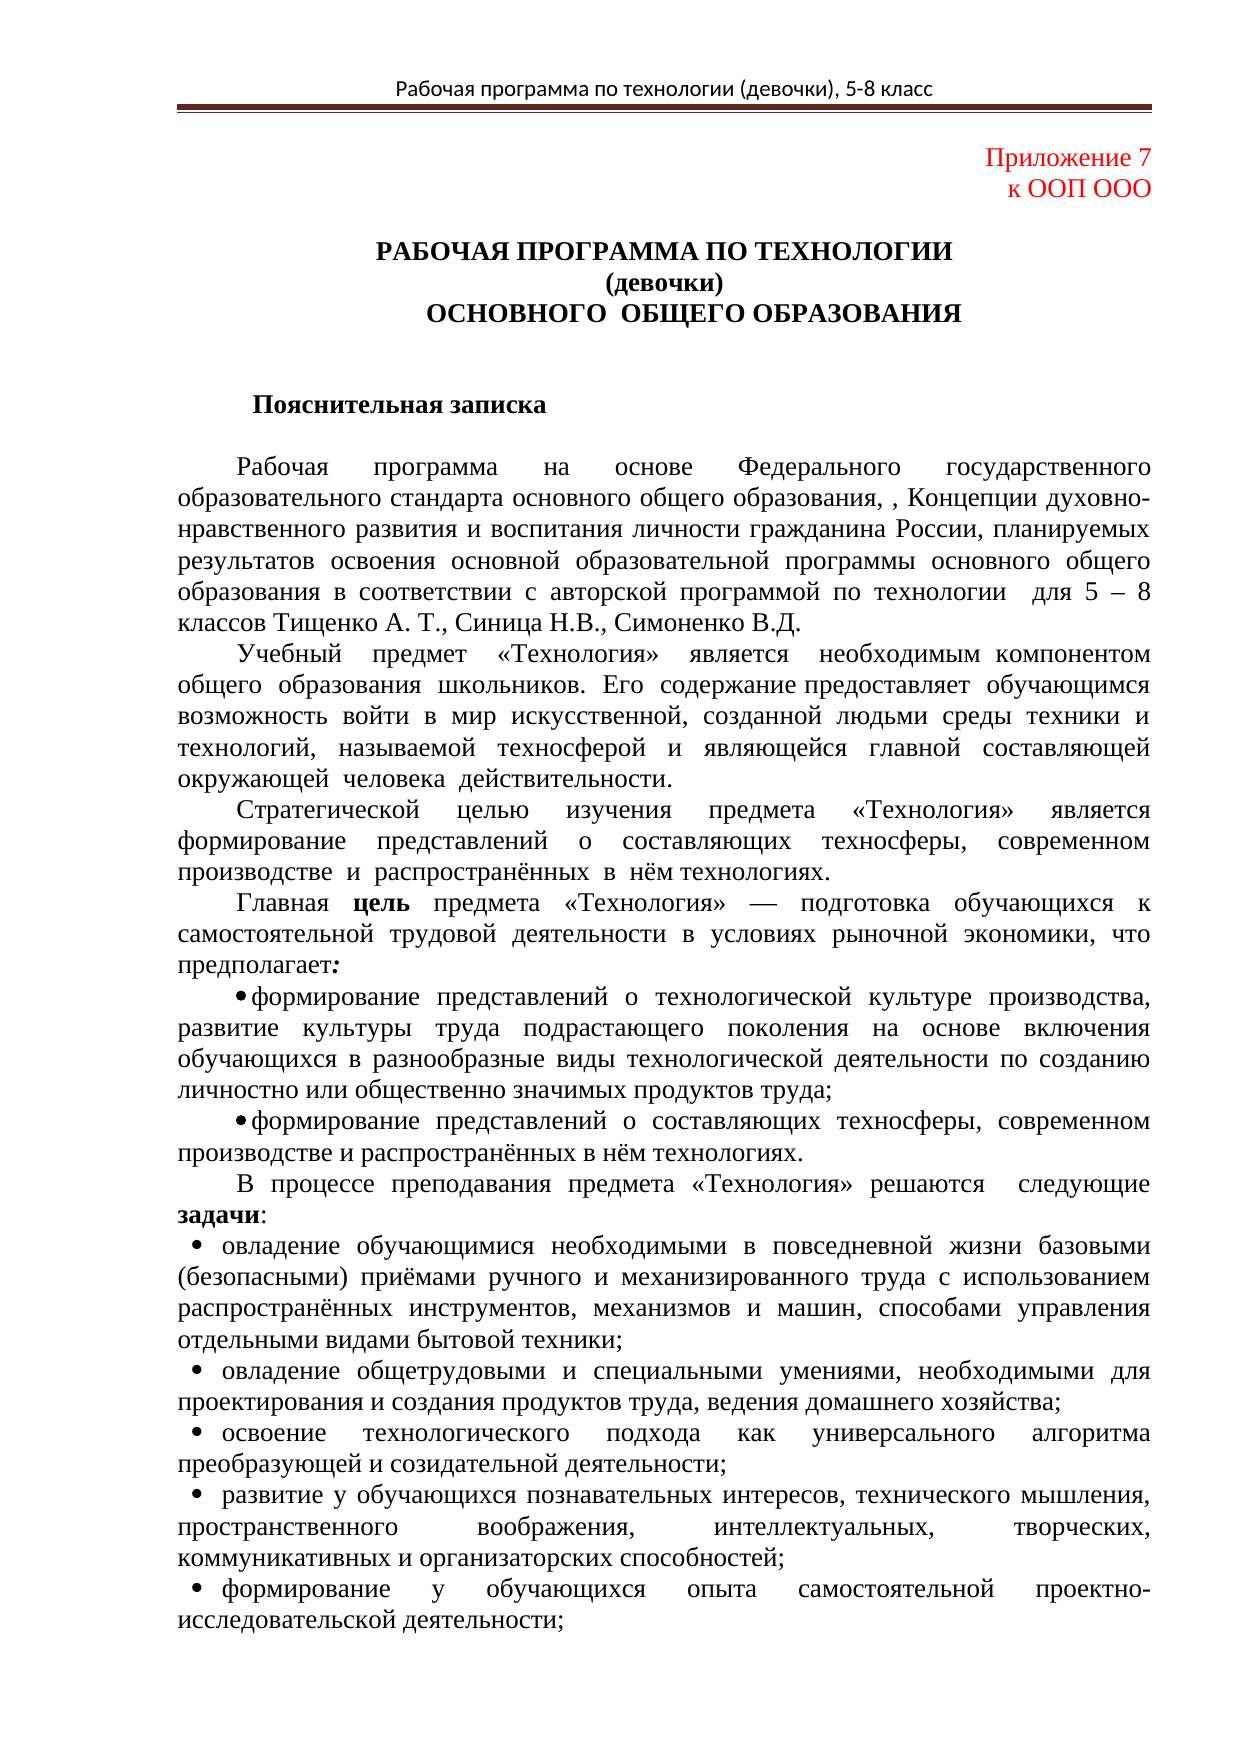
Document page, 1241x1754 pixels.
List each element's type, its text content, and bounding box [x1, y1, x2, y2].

text Главная цель предмета «Технология» — подготовка обучающихся к самостоятельной трудовой деятельности в условиях рыночной экономики, что предполагает: [177, 886, 1152, 980]
text Рабочая программа на основе Федерального государственного образовательного стандарта основного общего образования, , Концепции духовно-нравственного развития и воспитания личности гражданина России, планируемых результатов освоения основной образовательной программы основного общего образования в соответствии с авторской программой по технологии для 5 – 8 классов Тищенко А. Т., Синица Н.В., Симоненко В.Д. [177, 450, 1152, 637]
list овладение обучающимися необходимыми в повседневной жизни базовыми (безопасными) приёмами ручного и механизированного труда с использованием распространённых инструментов, механизмов и машин, способами управления отдельными видами бытовой техники; [177, 1229, 1152, 1354]
list формирование у обучающихся опыта самостоятельной проектно-исследовательской деятельности; [177, 1572, 1152, 1634]
text ОСНОВНОГО общего образования [177, 297, 1152, 328]
list формирование представлений о технологической культуре производства, развитие культуры труда подрастающего поколения на основе включения обучающихся в разнообразные виды технологической деятельности по созданию личностно или общественно значимых продуктов труда; [177, 980, 1152, 1104]
text Рабочая программа по технологии [177, 235, 1152, 266]
text к ООП ООО [192, 172, 1152, 203]
text В процессе преподавания предмета «Технология» решаются следующие задачи: [177, 1167, 1152, 1229]
text (девочки) [177, 266, 1152, 297]
list Пояснительная записка [252, 388, 1152, 419]
list овладение общетрудовыми и специальными умениями, необходимыми для проектирования и создания продуктов труда, ведения домашнего хозяйства; [177, 1354, 1152, 1416]
text Учебный предмет «Технология» является необходимым компонентом общего образования школьников. Его содержание предоставляет обучающимся возможность войти в мир искусственной, созданной людьми среды техники и технологий, называемой техносферой и являющейся главной составляющей окружающей человека действительности. [177, 637, 1152, 793]
list освоение технологического подхода как универсального алгоритма преобразующей и созидательной деятельности; [177, 1416, 1152, 1479]
list развитие у обучающихся познавательных интересов, технического мышления, пространственного воображения, интеллектуальных, творческих, коммуникативных и организаторских способностей; [177, 1479, 1152, 1572]
list формирование представлений о составляющих техносферы, современном производстве и распространённых в нём технологиях. [177, 1104, 1152, 1167]
text Приложение 7 [177, 141, 1152, 172]
text Стратегической целью изучения предмета «Технология» является формирование представлений о составляющих техносферы, современном производстве и распространённых в нём технологиях. [177, 793, 1152, 886]
